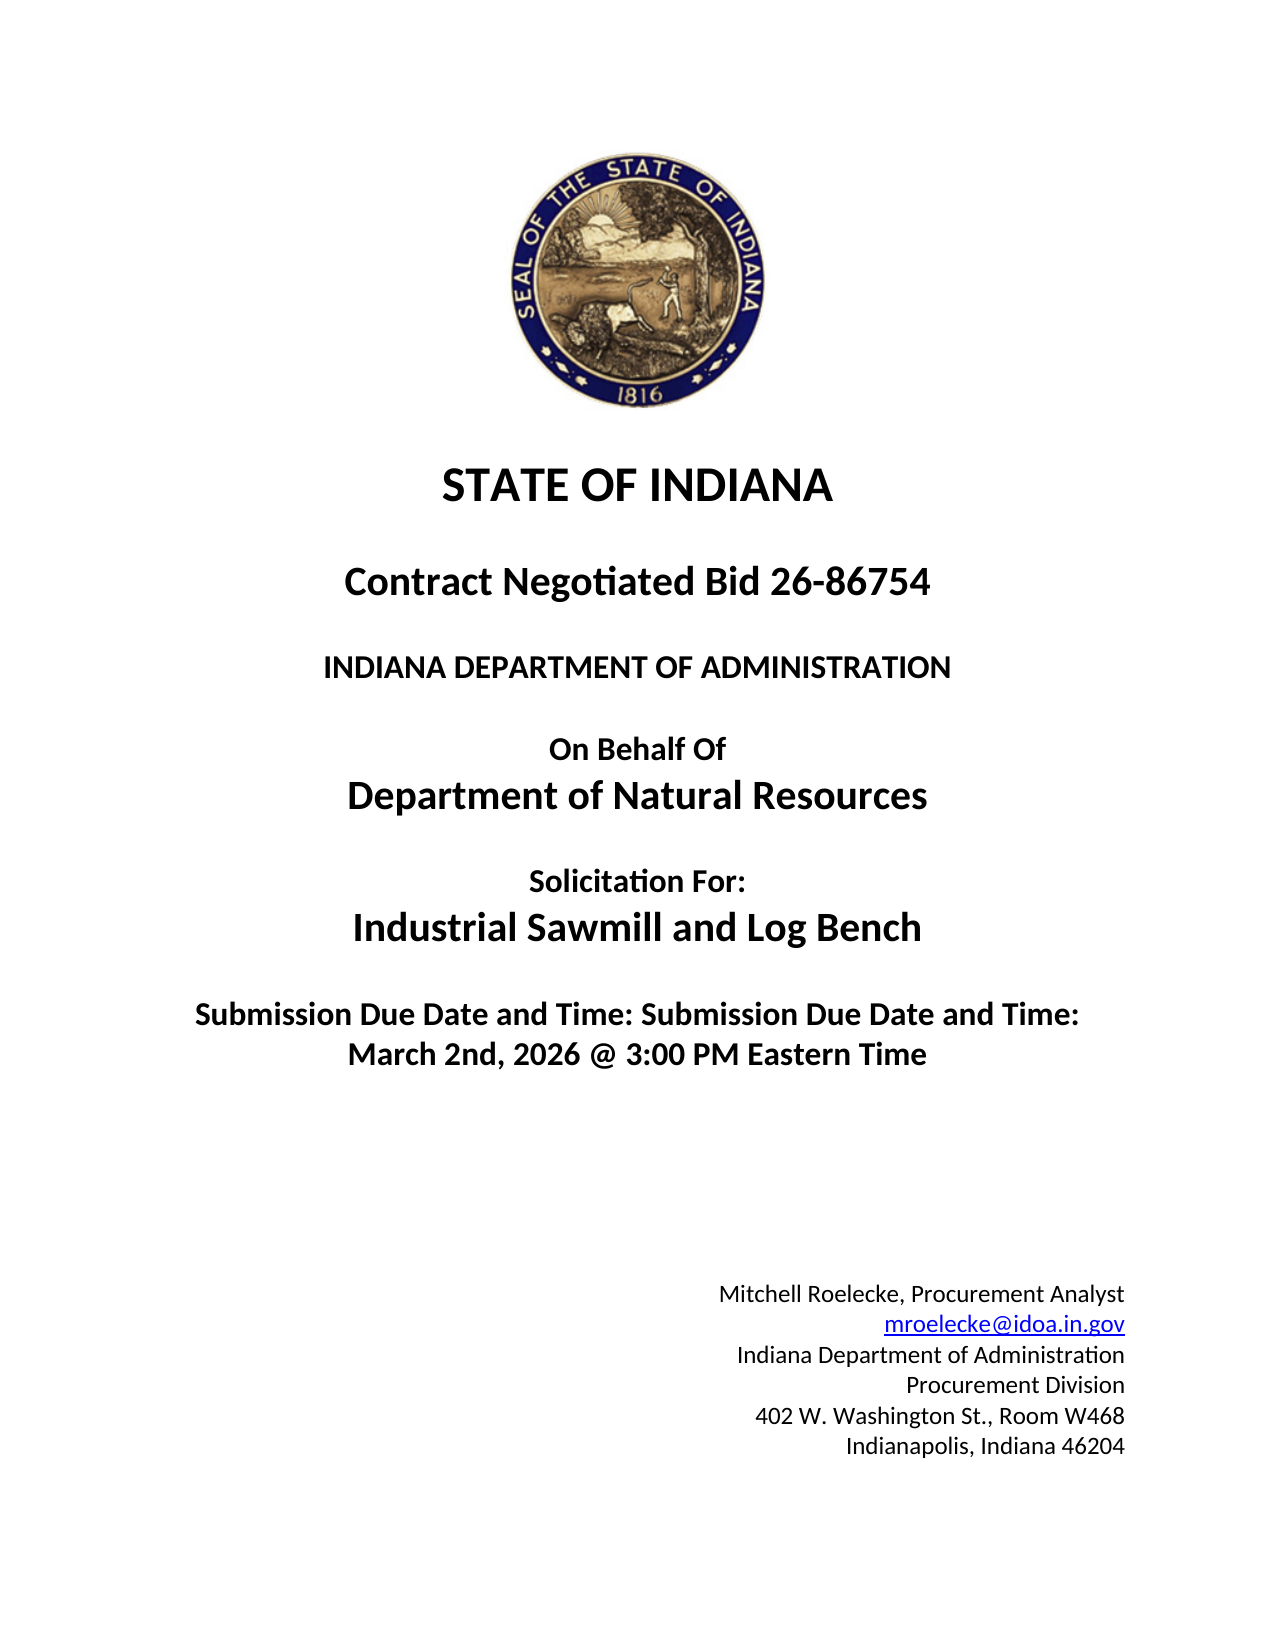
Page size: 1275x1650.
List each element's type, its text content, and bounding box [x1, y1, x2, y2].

text INDIANA DEPARTMENT OF ADMINISTRATION [150, 647, 1125, 687]
text mroelecke@idoa.in.gov [150, 1308, 1125, 1339]
text Contract Negotiated Bid 26-86754 [150, 555, 1125, 606]
text Mitchell Roelecke, Procurement Analyst [150, 1278, 1125, 1308]
text Indiana Department of Administration [150, 1339, 1125, 1369]
text On Behalf Of [150, 728, 1125, 769]
text Department of Natural Resources [150, 769, 1125, 819]
picture [504, 150, 771, 413]
text March 2nd, 2026 @ 3:00 PM Eastern Time [150, 1033, 1125, 1074]
text STATE OF INDIANA [150, 453, 1125, 514]
text 402 W. Washington St., Room W468 [150, 1400, 1125, 1430]
text Industrial Sawmill and Log Bench [150, 901, 1125, 952]
text Indianapolis, Indiana 46204 [150, 1430, 1125, 1461]
text Solicitation For: [150, 860, 1125, 901]
text Submission Due Date and Time: Submission Due Date and Time: [150, 993, 1125, 1033]
text Procurement Division [150, 1369, 1125, 1400]
